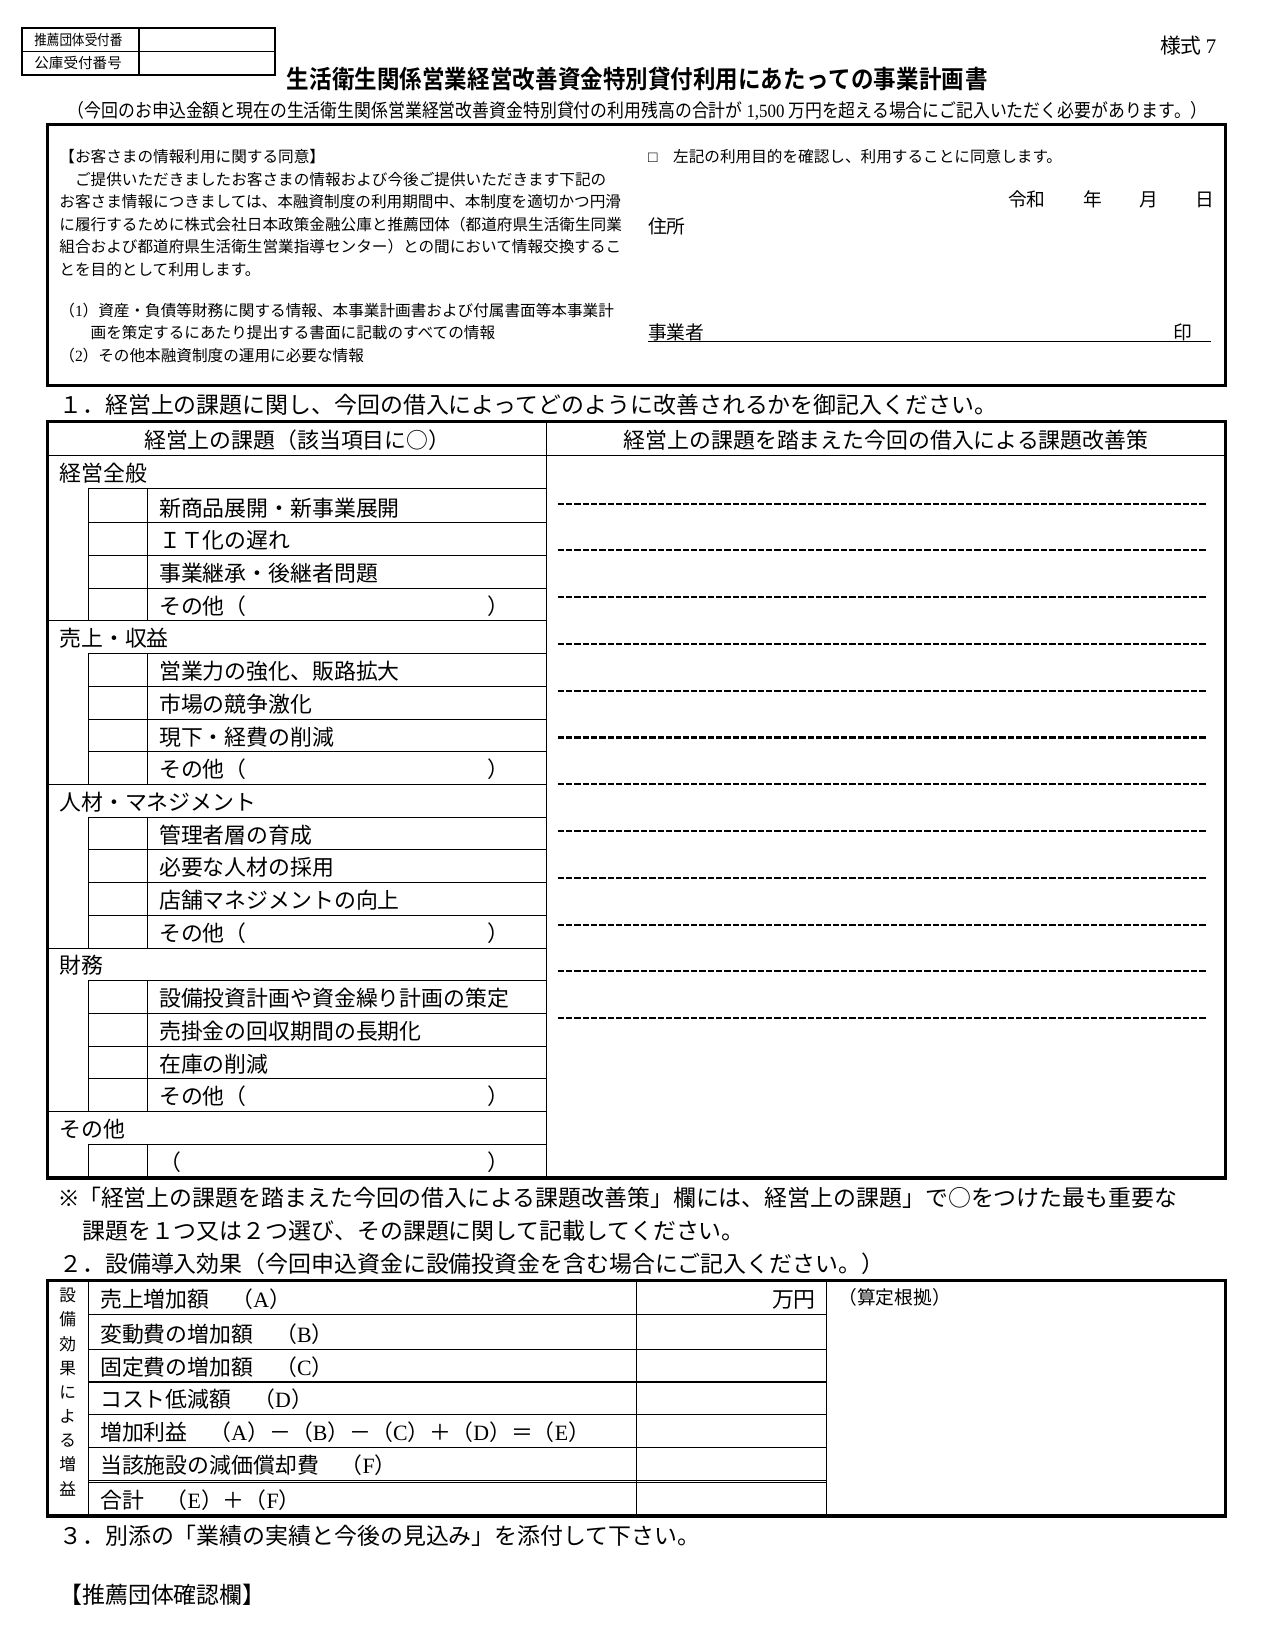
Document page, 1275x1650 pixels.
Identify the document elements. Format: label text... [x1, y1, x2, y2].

table_header （算定根拠） [827, 1282, 1224, 1514]
table_cell （ ） [148, 1145, 546, 1176]
table_cell 合計 （E）＋（F） [89, 1483, 636, 1514]
table_cell 売掛金の回収期間の長期化 [148, 1014, 546, 1046]
table_cell [637, 1415, 826, 1447]
table_cell その他 [49, 1112, 546, 1144]
table_cell [89, 1145, 147, 1176]
table_cell 変動費の増加額 （B） [89, 1315, 636, 1349]
table_cell 営業力の強化、販路拡大 [148, 654, 546, 686]
table_cell 現下・経費の削減 [148, 720, 546, 751]
table_cell コスト低減額 （D） [89, 1383, 636, 1414]
table_header 設備効果による増益 [49, 1282, 88, 1514]
table_cell 管理者層の育成 [148, 818, 546, 849]
table_cell [89, 589, 147, 620]
table_cell [89, 523, 147, 555]
text ２．設備導入効果（今回申込資金に設備投資金を含む場合にご記入ください。） [59, 1246, 1216, 1279]
text ※「経営上の課題を踏まえた今回の借入による課題改善策」欄には、経営上の課題」で○をつけた最も重要な 課題を１つ又は２つ選び、その課題に関して記載してください。 [59, 1180, 1216, 1246]
table_header 経営上の課題を踏まえた今回の借入による課題改善策 [547, 423, 1224, 455]
table_cell [49, 980, 88, 1111]
table_cell 人材・マネジメント [49, 785, 546, 817]
text 生活衛生関係営業経営改善資金特別貸付利用にあたっての事業計画書 [59, 60, 1216, 96]
table_cell [89, 818, 147, 849]
table_cell [89, 883, 147, 915]
table_cell その他（ ） [148, 752, 546, 784]
table_cell 売上・収益 [49, 621, 546, 653]
table_header 万円 [637, 1282, 826, 1314]
table_cell [89, 752, 147, 784]
table_cell [49, 1144, 88, 1176]
table_cell [89, 489, 147, 522]
table_cell [89, 720, 147, 751]
table_cell [637, 1483, 826, 1514]
table_header □ 左記の利用目的を確認し、利用することに同意します。 令和 年 月 日 住所 事業者 印 [637, 126, 1224, 383]
table_header 【お客さまの情報利用に関する同意】 ご提供いただきましたお客さまの情報および今後ご提供いただきます下記の お客さま情報につきましては、本融資制度の利用期間中、本制度を適切かつ円滑に履行するために株式会社日本政策金融公庫と推薦団体（都道府県生活衛生同業組合および都道府県生活衛生営業指導センター）との間において情報交換することを目的として利用します。 （1）資産・負債等財務に関する情報、本事業計画書および付属書面等本事業計画を策定するにあたり提出する書面に記載のすべての情報 （2）その他本融資制度の運用に必要な情報 [49, 126, 637, 383]
table_cell 必要な人材の採用 [148, 850, 546, 882]
table_cell 店舗マネジメントの向上 [148, 883, 546, 915]
table_cell 増加利益 （A）－（B）－（C）＋（D）＝（E） [89, 1415, 636, 1447]
table_cell [89, 850, 147, 882]
table_cell [89, 687, 147, 718]
table_cell 新商品展開・新事業展開 [148, 489, 546, 522]
text （今回のお申込金額と現在の生活衛生関係営業経営改善資金特別貸付の利用残高の合計が1,500万円を超える場合にご記入いただく必要があります。） [59, 96, 1216, 123]
table_header 経営上の課題（該当項目に○） [49, 423, 546, 455]
table_cell [637, 1350, 826, 1381]
table_cell ＩＴ化の遅れ [148, 523, 546, 555]
table_header 売上増加額 （A） [89, 1282, 636, 1314]
table_cell 市場の競争激化 [148, 687, 546, 718]
table_cell [637, 1448, 826, 1479]
table_cell 事業継承・後継者問題 [148, 556, 546, 588]
table_cell [89, 1014, 147, 1046]
table_cell その他（ ） [148, 1079, 546, 1111]
table_cell その他（ ） [148, 916, 546, 947]
table_cell [49, 817, 88, 947]
table_cell [89, 556, 147, 588]
table_cell [547, 456, 1224, 1176]
text １．経営上の課題に関し、今回の借入によってどのように改善されるかを御記入ください。 [59, 387, 1216, 420]
table_cell [89, 1079, 147, 1111]
table_cell [49, 488, 88, 620]
table_cell [89, 916, 147, 947]
text ３．別添の「業績の実績と今後の見込み」を添付して下さい。 [59, 1518, 1216, 1551]
table_cell [89, 654, 147, 686]
table_cell [89, 1047, 147, 1078]
table_cell [89, 981, 147, 1013]
table_cell 財務 [49, 949, 546, 980]
table_cell その他（ ） [148, 589, 546, 620]
table_cell [637, 1383, 826, 1414]
table_cell 固定費の増加額 （C） [89, 1350, 636, 1381]
table_cell 当該施設の減価償却費 （F） [89, 1448, 636, 1479]
table_cell 在庫の削減 [148, 1047, 546, 1078]
table_cell 経営全般 [49, 456, 546, 487]
table_cell 設備投資計画や資金繰り計画の策定 [148, 981, 546, 1013]
table_cell [637, 1315, 826, 1349]
text 【推薦団体確認欄】 [59, 1577, 1216, 1610]
table_cell [49, 653, 88, 784]
text 様式7 [276, 29, 1216, 60]
